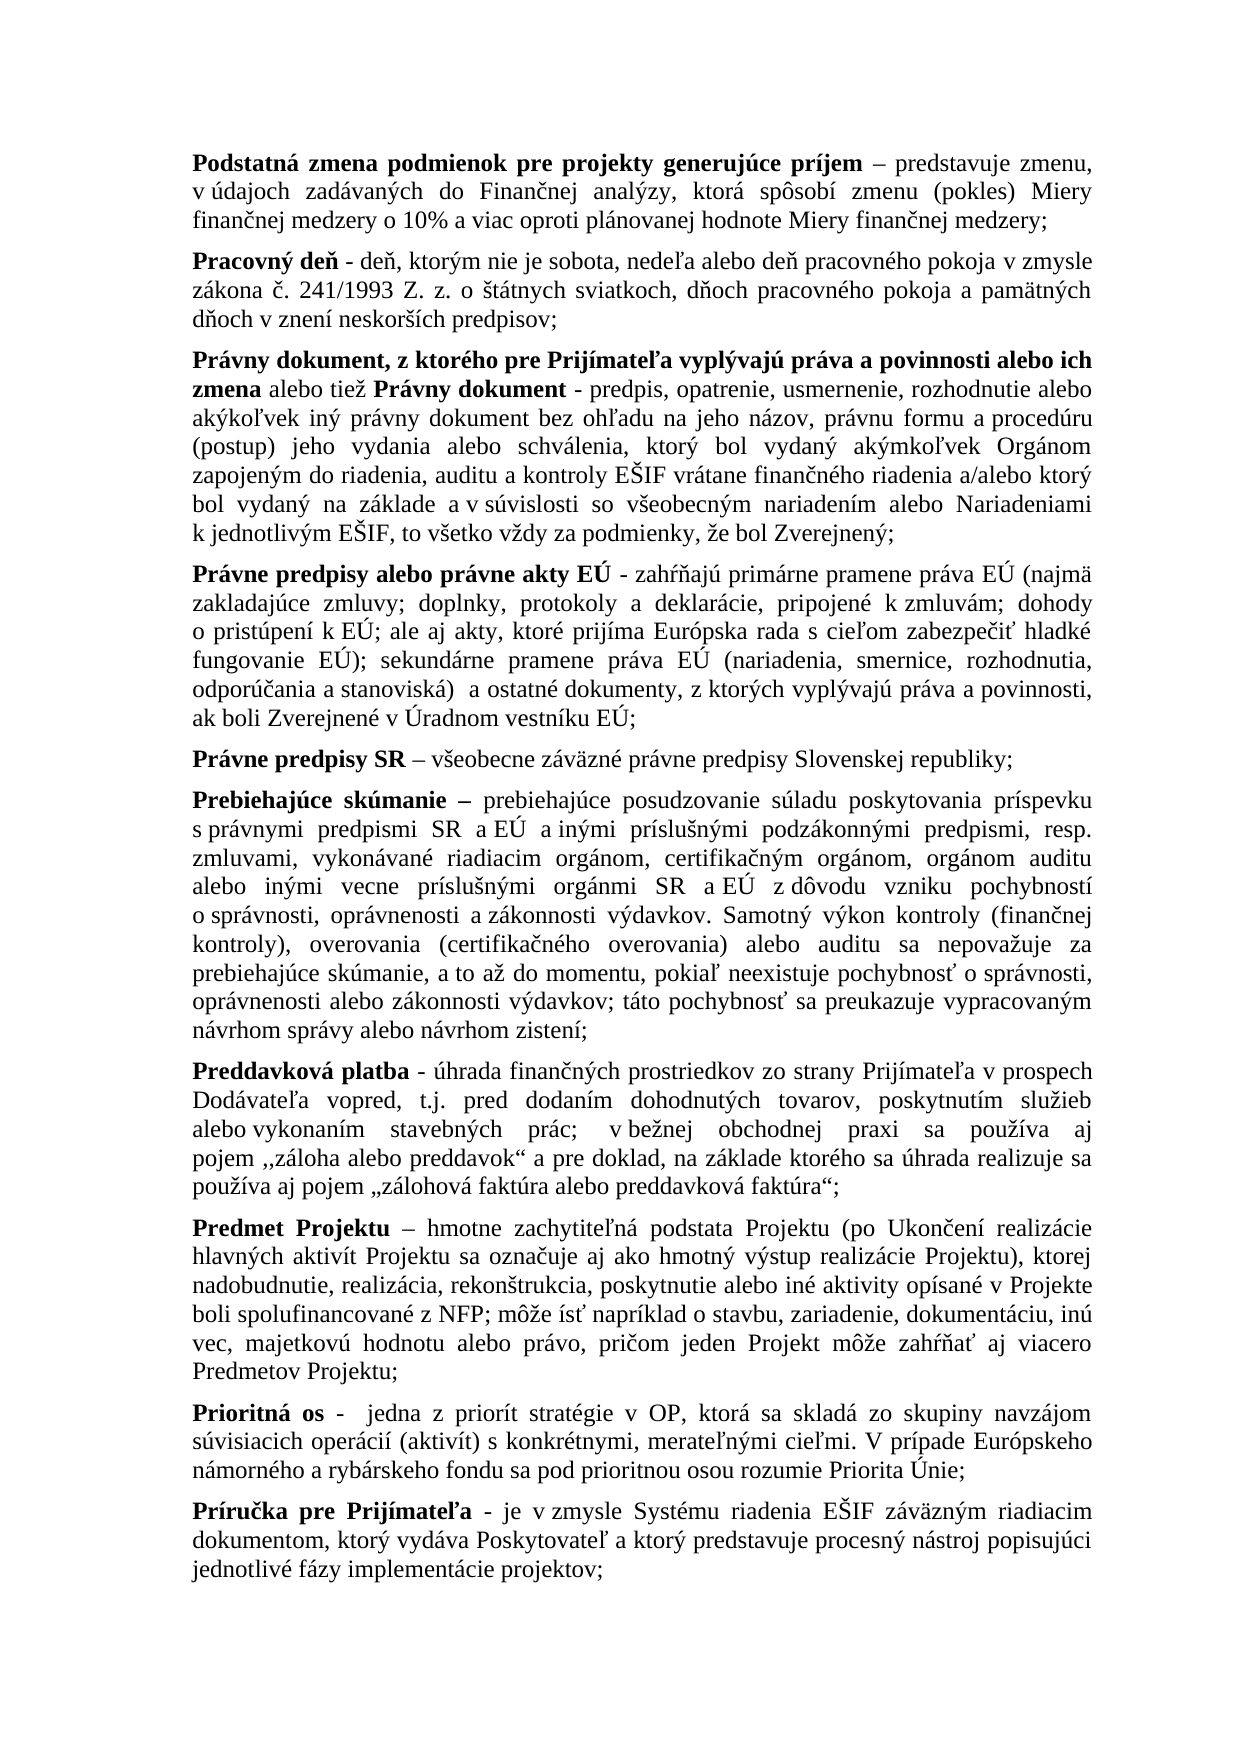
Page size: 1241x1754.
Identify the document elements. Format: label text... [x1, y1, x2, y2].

text Pracovný deň - deň, ktorým nie je sobota, nedeľa alebo deň pracovného pokoja v zmysle zákona č. 241/1993 Z. z. o štátnych sviatkoch, dňoch pracovného pokoja a pamätných dňoch v znení neskorších predpisov; [192, 246, 1093, 333]
text Predmet Projektu – hmotne zachytiteľná podstata Projektu (po Ukončení realizácie hlavných aktivít Projektu sa označuje aj ako hmotný výstup realizácie Projektu), ktorej nadobudnutie, realizácia, rekonštrukcia, poskytnutie alebo iné aktivity opísané v Projekte boli spolufinancované z NFP; môže ísť napríklad o stavbu, zariadenie, dokumentáciu, inú vec, majetkovú hodnotu alebo právo, pričom jeden Projekt môže zahŕňať aj viacero Predmetov Projektu; [192, 1213, 1093, 1385]
text Preddavková platba - úhrada finančných prostriedkov zo strany Prijímateľa v prospech Dodávateľa vopred, t.j. pred dodaním dohodnutých tovarov, poskytnutím služieb alebo vykonaním stavebných prác; v bežnej obchodnej praxi sa používa aj pojem ,,záloha alebo preddavok“ a pre doklad, na základe ktorého sa úhrada realizuje sa používa aj pojem „zálohová faktúra alebo preddavková faktúra“; [192, 1056, 1093, 1200]
text Právny dokument, z ktorého pre Prijímateľa vyplývajú práva a povinnosti alebo ich zmena alebo tiež Právny dokument - predpis, opatrenie, usmernenie, rozhodnutie alebo akýkoľvek iný právny dokument bez ohľadu na jeho názov, právnu formu a procedúru (postup) jeho vydania alebo schválenia, ktorý bol vydaný akýmkoľvek Orgánom zapojeným do riadenia, auditu a kontroly EŠIF vrátane finančného riadenia a/alebo ktorý bol vydaný na základe a v súvislosti so všeobecným nariadením alebo Nariadeniami k jednotlivým EŠIF, to všetko vždy za podmienky, že bol Zverejnený; [192, 345, 1093, 546]
text Prioritná os - jedna z priorít stratégie v OP, ktorá sa skladá zo skupiny navzájom súvisiacich operácií (aktivít) s konkrétnymi, merateľnými cieľmi. V prípade Európskeho námorného a rybárskeho fondu sa pod prioritnou osou rozumie Priorita Únie; [192, 1398, 1093, 1484]
text Prebiehajúce skúmanie – prebiehajúce posudzovanie súladu poskytovania príspevku s právnymi predpismi SR a EÚ a inými príslušnými podzákonnými predpismi, resp. zmluvami, vykonávané riadiacim orgánom, certifikačným orgánom, orgánom auditu alebo inými vecne príslušnými orgánmi SR a EÚ z dôvodu vzniku pochybností o správnosti, oprávnenosti a zákonnosti výdavkov. Samotný výkon kontroly (finančnej kontroly), overovania (certifikačného overovania) alebo auditu sa nepovažuje za prebiehajúce skúmanie, a to až do momentu, pokiaľ neexistuje pochybnosť o správnosti, oprávnenosti alebo zákonnosti výdavkov; táto pochybnosť sa preukazuje vypracovaným návrhom správy alebo návrhom zistení; [192, 785, 1093, 1044]
text Príručka pre Prijímateľa - je v zmysle Systému riadenia EŠIF záväzným riadiacim dokumentom, ktorý vydáva Poskytovateľ a ktorý predstavuje procesný nástroj popisujúci jednotlivé fázy implementácie projektov; [192, 1496, 1093, 1583]
text Právne predpisy SR – všeobecne záväzné právne predpisy Slovenskej republiky; [192, 744, 1093, 773]
text Podstatná zmena podmienok pre projekty generujúce príjem – predstavuje zmenu, v údajoch zadávaných do Finančnej analýzy, ktorá spôsobí zmenu (pokles) Miery finančnej medzery o 10% a viac oproti plánovanej hodnote Miery finančnej medzery; [192, 148, 1093, 234]
text Právne predpisy alebo právne akty EÚ - zahŕňajú primárne pramene práva EÚ (najmä zakladajúce zmluvy; doplnky, protokoly a deklarácie, pripojené k zmluvám; dohody o pristúpení k EÚ; ale aj akty, ktoré prijíma Európska rada s cieľom zabezpečiť hladké fungovanie EÚ); sekundárne pramene práva EÚ (nariadenia, smernice, rozhodnutia, odporúčania a stanoviská) a ostatné dokumenty, z ktorých vyplývajú práva a povinnosti, ak boli Zverejnené v Úradnom vestníku EÚ; [192, 559, 1093, 731]
